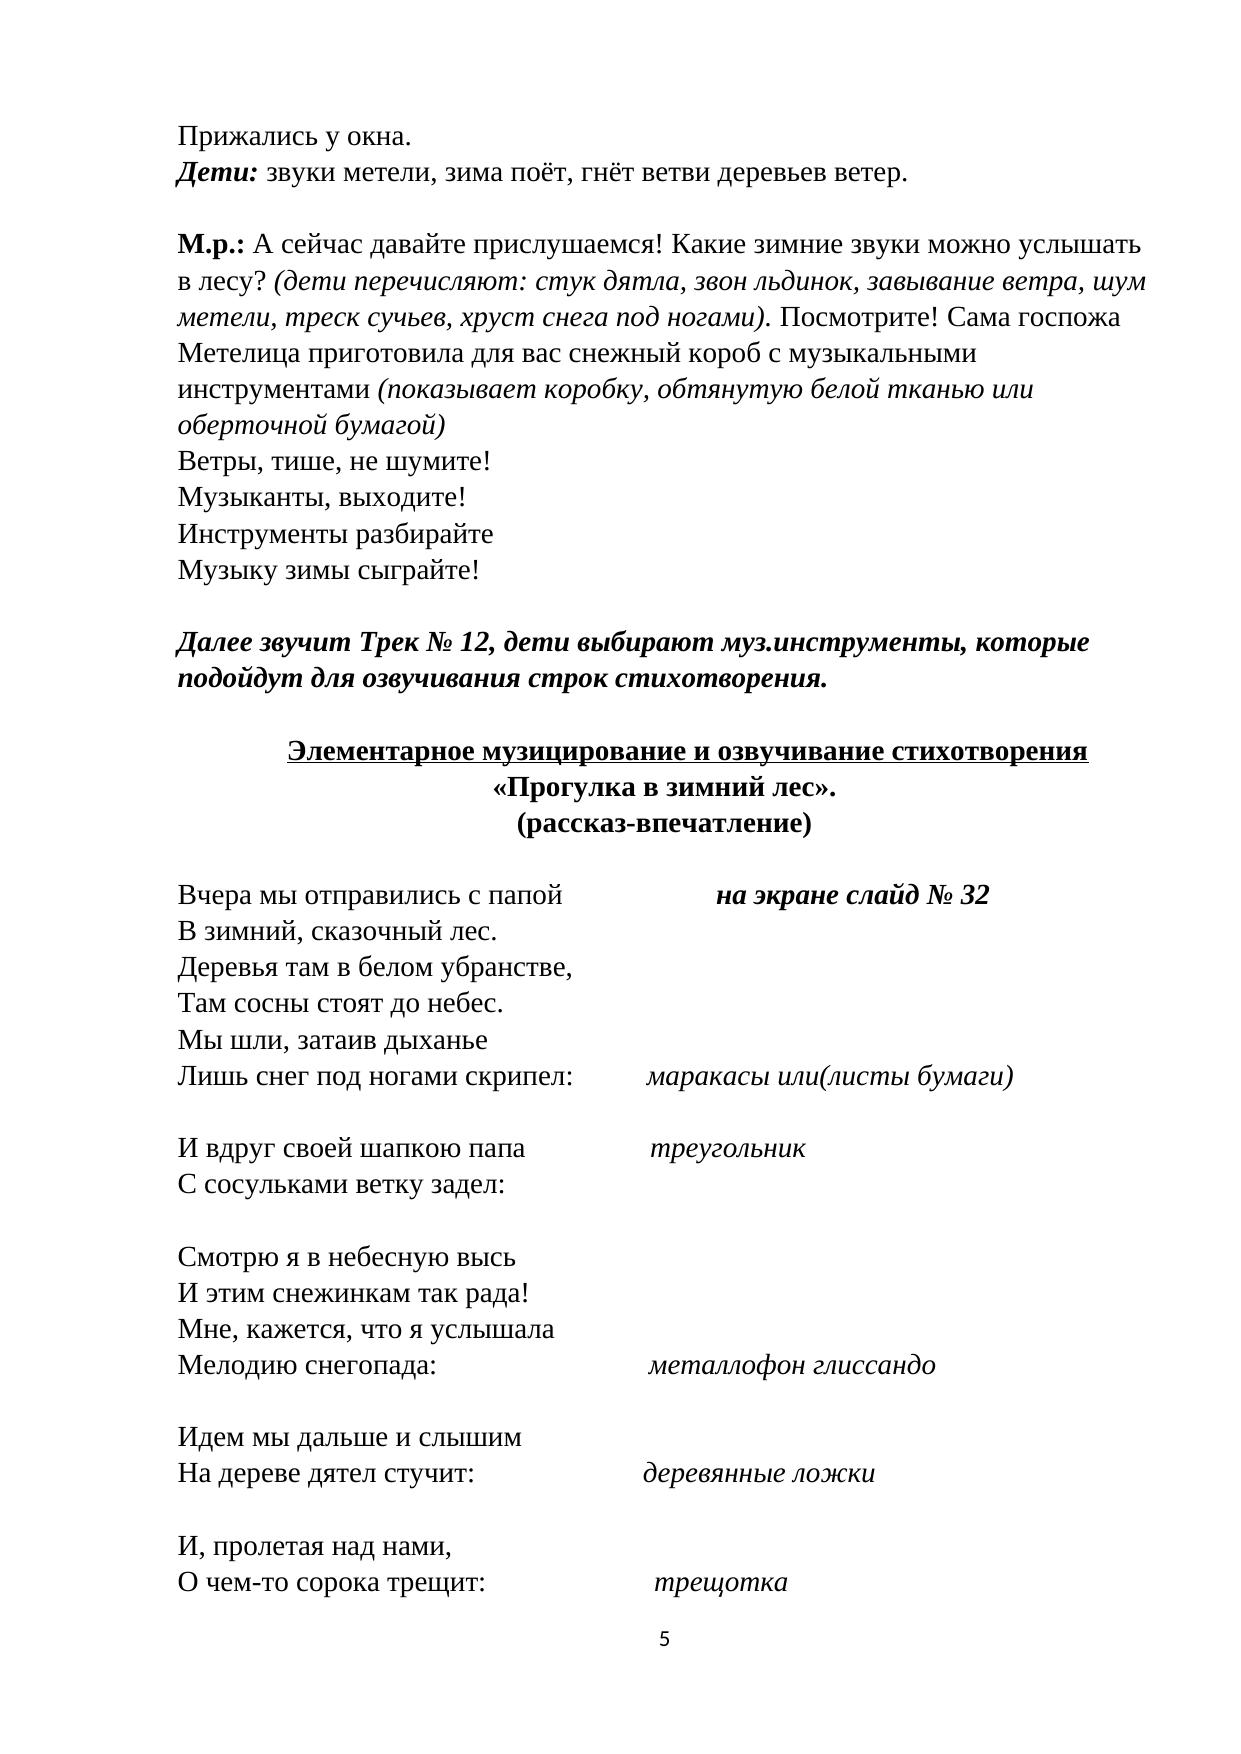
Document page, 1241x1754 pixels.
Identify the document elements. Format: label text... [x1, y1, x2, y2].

text Музыканты, выходите! [177, 479, 1152, 513]
text С сосульками ветку задел: [177, 1166, 1152, 1200]
text М.р.: А сейчас давайте прислушаемся! Какие зимние звуки можно услышать в лесу? (дети перечисляют: стук дятла, звон льдинок, завывание ветра, шум метели, треск сучьев, хруст снега под ногами). Посмотрите! Сама госпожа Метелица приготовила для вас снежный короб с музыкальными инструментами (показывает коробку, обтянутую белой тканью или оберточной бумагой) [177, 227, 1152, 441]
text Идем мы дальше и слышим [177, 1419, 1152, 1453]
text Мелодию снегопада: металлофон глиссандо [177, 1347, 1152, 1381]
text Музыку зимы сыграйте! [177, 552, 1152, 585]
text Мы шли, затаив дыханье [177, 1022, 1152, 1055]
text Элементарное музицирование и озвучивание стихотворения [177, 733, 1152, 766]
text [177, 118, 1152, 188]
text О чем-то сорока трещит: трещотка [177, 1564, 1152, 1597]
text Там сосны стоят до небес. [177, 986, 1152, 1019]
text Далее звучит Трек № 12, дети выбирают муз.инструменты, которые подойдут для озвучивания строк стихотворения. [177, 624, 1152, 694]
text В зимний, сказочный лес. [177, 913, 1152, 947]
text Ветры, тише, не шумите! [177, 443, 1152, 477]
text (рассказ-впечатление) [177, 805, 1152, 838]
text Деревья там в белом убранстве, [177, 949, 1152, 983]
text Мне, кажется, что я услышала [177, 1311, 1152, 1344]
text Лишь снег под ногами скрипел: маракасы или(листы бумаги) [177, 1058, 1152, 1091]
text И, пролетая над нами, [177, 1528, 1152, 1561]
text «Прогулка в зимний лес». [177, 769, 1152, 802]
text Вчера мы отправились с папой на экране слайд № 32 [177, 877, 1152, 911]
text И вдруг своей шапкою папа треугольник [177, 1130, 1152, 1164]
text Инструменты разбирайте [177, 516, 1152, 549]
text Смотрю я в небесную высь [177, 1239, 1152, 1272]
text На дереве дятел стучит: деревянные ложки [177, 1456, 1152, 1489]
text И этим снежинкам так рада! [177, 1275, 1152, 1308]
